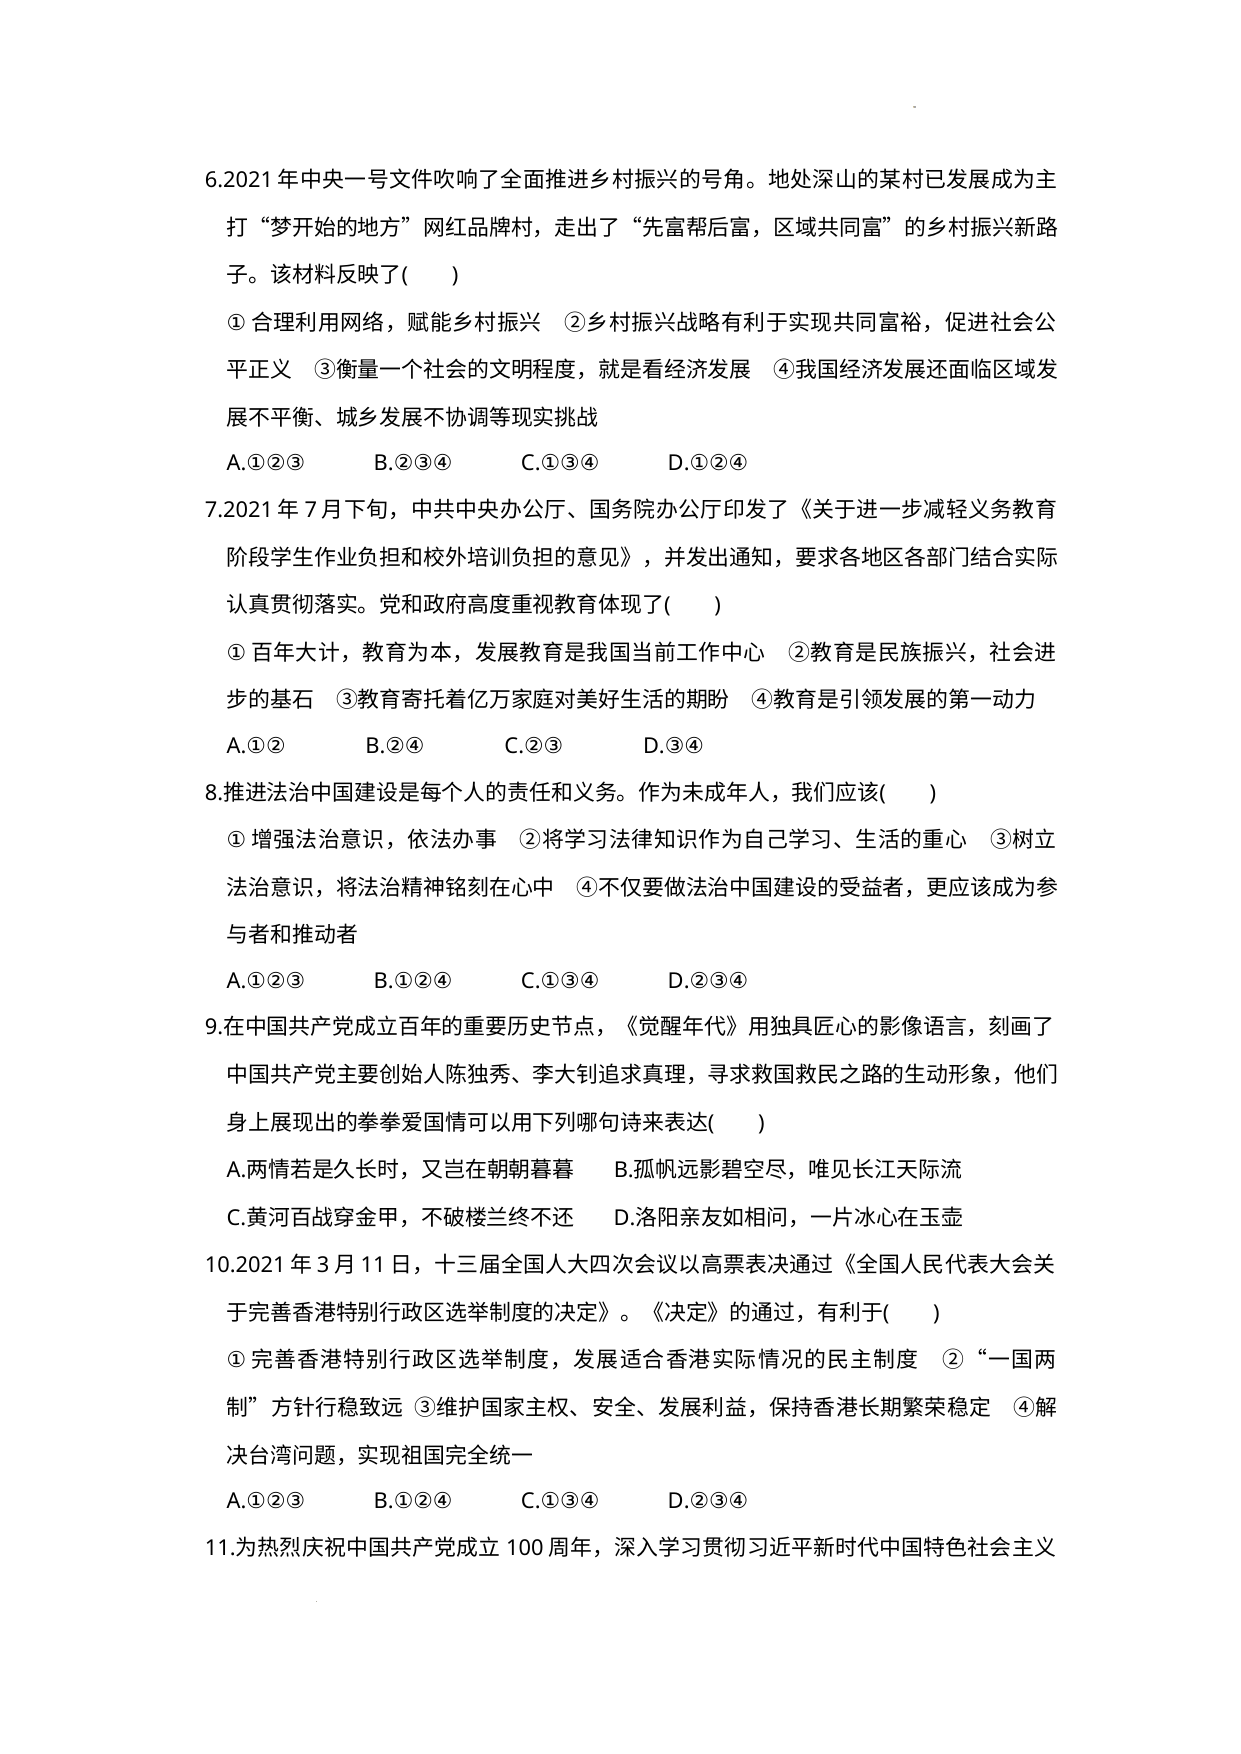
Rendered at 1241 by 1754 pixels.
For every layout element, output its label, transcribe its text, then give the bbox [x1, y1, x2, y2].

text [204, 1530, 1058, 1562]
text ①增强法治意识，依法办事 ②将学习法律知识作为自己学习、生活的重心 ③树立法治意识，将法治精神铭刻在心中 ④不仅要做法治中国建设的受益者，更应该成为参与者和推动者 [226, 822, 1058, 949]
text C.黄河百战穿金甲，不破楼兰终不还 D.洛阳亲友如相问，一片冰心在玉壶 [183, 1200, 1058, 1231]
text 9.在中国共产党成立百年的重要历史节点，《觉醒年代》用独具匠心的影像语言，刻画了中国共产党主要创始人陈独秀、李大钊追求真理，寻求救国救民之路的生动形象，他们身上展现出的拳拳爱国情可以用下列哪句诗来表达( ) [204, 1009, 1058, 1136]
text A.①②③ B.②③④ C.①③④ D.①②④ [183, 447, 1058, 477]
text A.①② B.②④ C.②③ D.③④ [183, 730, 1058, 759]
text A.①②③ B.①②④ C.①③④ D.②③④ [183, 1485, 1058, 1515]
text ①合理利用网络，赋能乡村振兴 ②乡村振兴战略有利于实现共同富裕，促进社会公平正义 ③衡量一个社会的文明程度，就是看经济发展 ④我国经济发展还面临区域发展不平衡、城乡发展不协调等现实挑战 [226, 305, 1058, 431]
text 10.2021年3月11日，十三届全国人大四次会议以高票表决通过《全国人民代表大会关于完善香港特别行政区选举制度的决定》。《决定》的通过，有利于( ) [204, 1247, 1058, 1327]
text 6.2021年中央一号文件吹响了全面推进乡村振兴的号角。地处深山的某村已发展成为主打“梦开始的地方”网红品牌村，走出了“先富帮后富，区域共同富”的乡村振兴新路子。该材料反映了( ) [204, 162, 1058, 289]
text ①完善香港特别行政区选举制度，发展适合香港实际情况的民主制度 ②“一国两制”方针行稳致远 ③维护国家主权、安全、发展利益，保持香港长期繁荣稳定 ④解决台湾问题，实现祖国完全统一 [226, 1342, 1058, 1469]
text ①百年大计，教育为本，发展教育是我国当前工作中心 ②教育是民族振兴，社会进步的基石 ③教育寄托着亿万家庭对美好生活的期盼 ④教育是引领发展的第一动力 [226, 635, 1058, 714]
text A.①②③ B.①②④ C.①③④ D.②③④ [183, 965, 1058, 994]
text 7.2021年7月下旬，中共中央办公厅、国务院办公厅印发了《关于进一步减轻义务教育阶段学生作业负担和校外培训负担的意见》，并发出通知，要求各地区各部门结合实际认真贯彻落实。党和政府高度重视教育体现了( ) [204, 492, 1058, 619]
text A.两情若是久长时，又岂在朝朝暮暮 B.孤帆远影碧空尽，唯见长江天际流 [183, 1152, 1058, 1184]
text 8.推进法治中国建设是每个人的责任和义务。作为未成年人，我们应该( ) [183, 774, 1058, 806]
